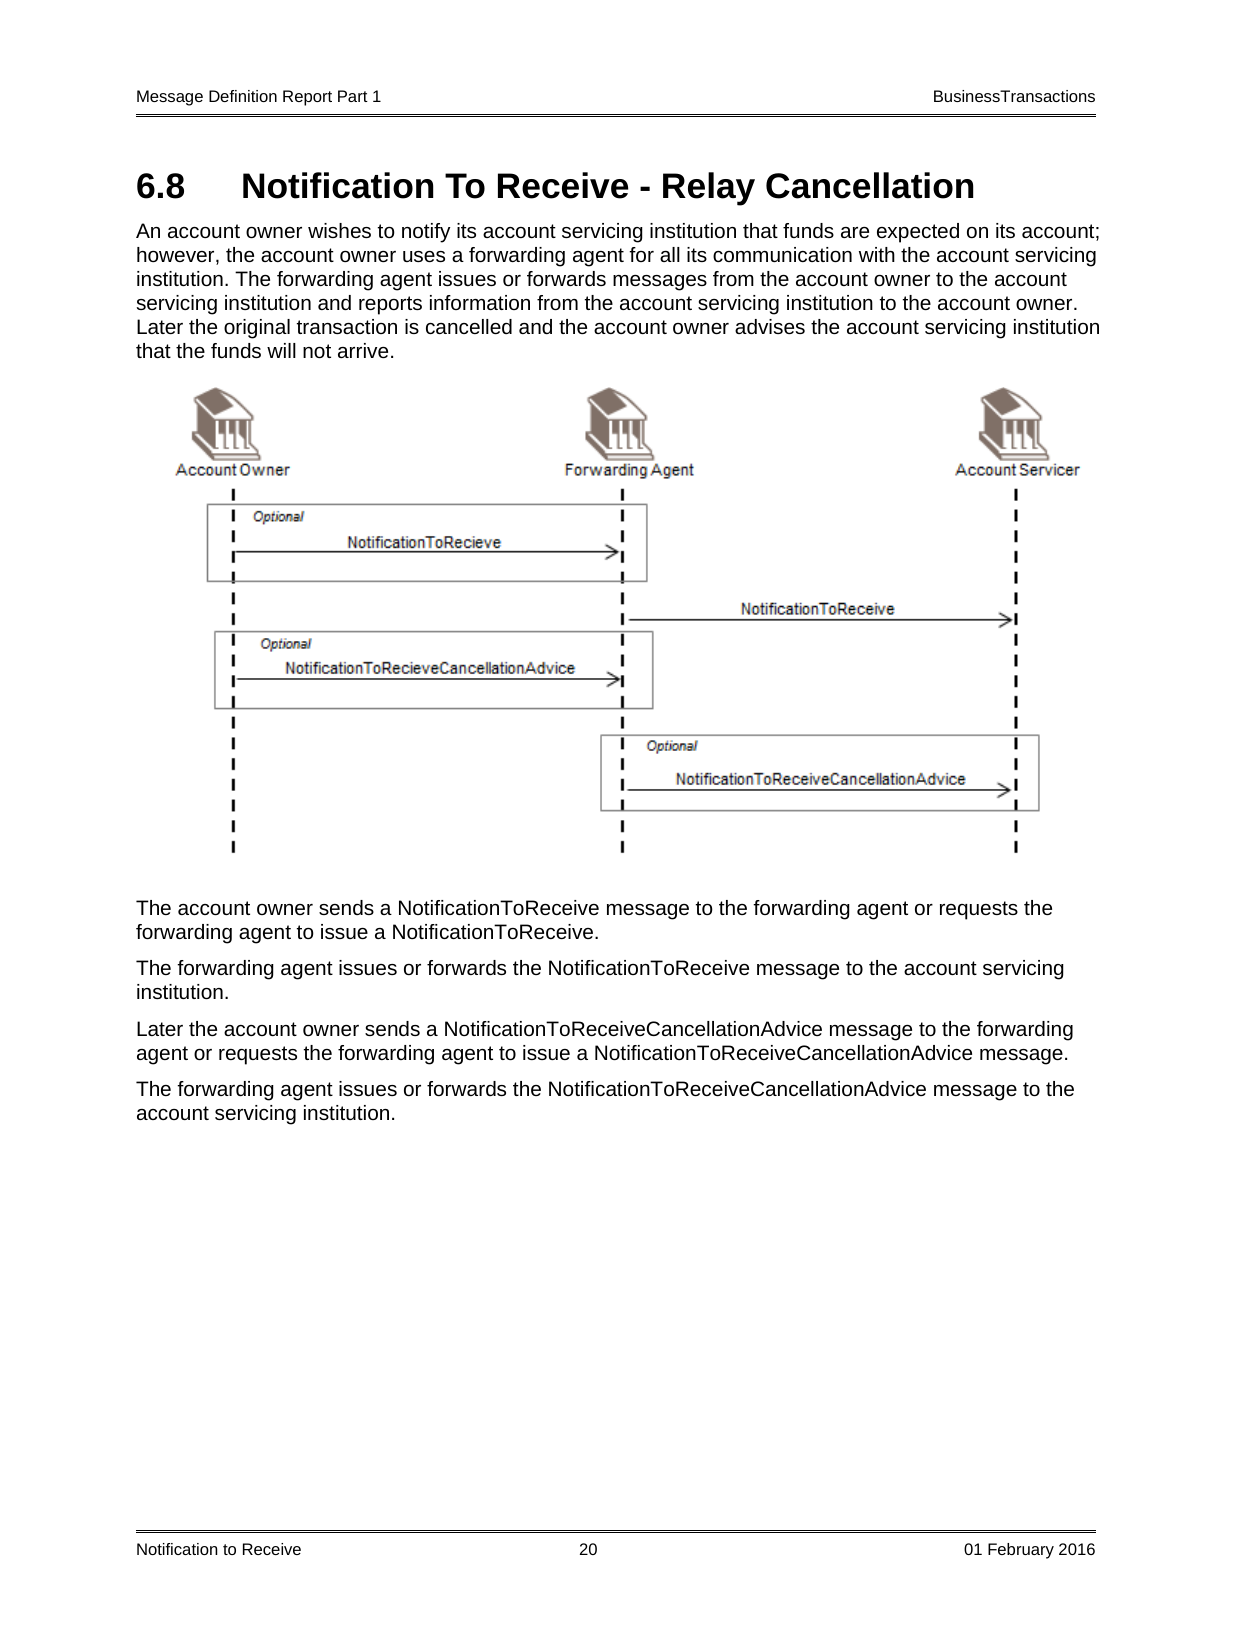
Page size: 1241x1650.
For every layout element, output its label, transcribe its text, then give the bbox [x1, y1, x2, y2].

text Later the account owner sends a NotificationToReceiveCancellationAdvice message to the forwarding agent or requests the forwarding agent to issue a NotificationToReceiveCancellationAdvice message. [136, 1017, 1104, 1064]
text An account owner wishes to notify its account servicing institution that funds are expected on its account; however, the account owner uses a forwarding agent for all its communication with the account servicing institution. The forwarding agent issues or forwards messages from the account owner to the account servicing institution and reports information from the account servicing institution to the account owner. Later the original transaction is cancelled and the account owner advises the account servicing institution that the funds will not arrive. [136, 219, 1104, 362]
subtitle Notification To Receive - Relay Cancellation [136, 166, 1104, 206]
text The forwarding agent issues or forwards the NotificationToReceive message to the account servicing institution. [136, 956, 1104, 1004]
picture [136, 387, 1104, 859]
text The forwarding agent issues or forwards the NotificationToReceiveCancellationAdvice message to the account servicing institution. [136, 1077, 1104, 1125]
text The account owner sends a NotificationToReceive message to the forwarding agent or requests the forwarding agent to issue a NotificationToReceive. [136, 896, 1104, 944]
